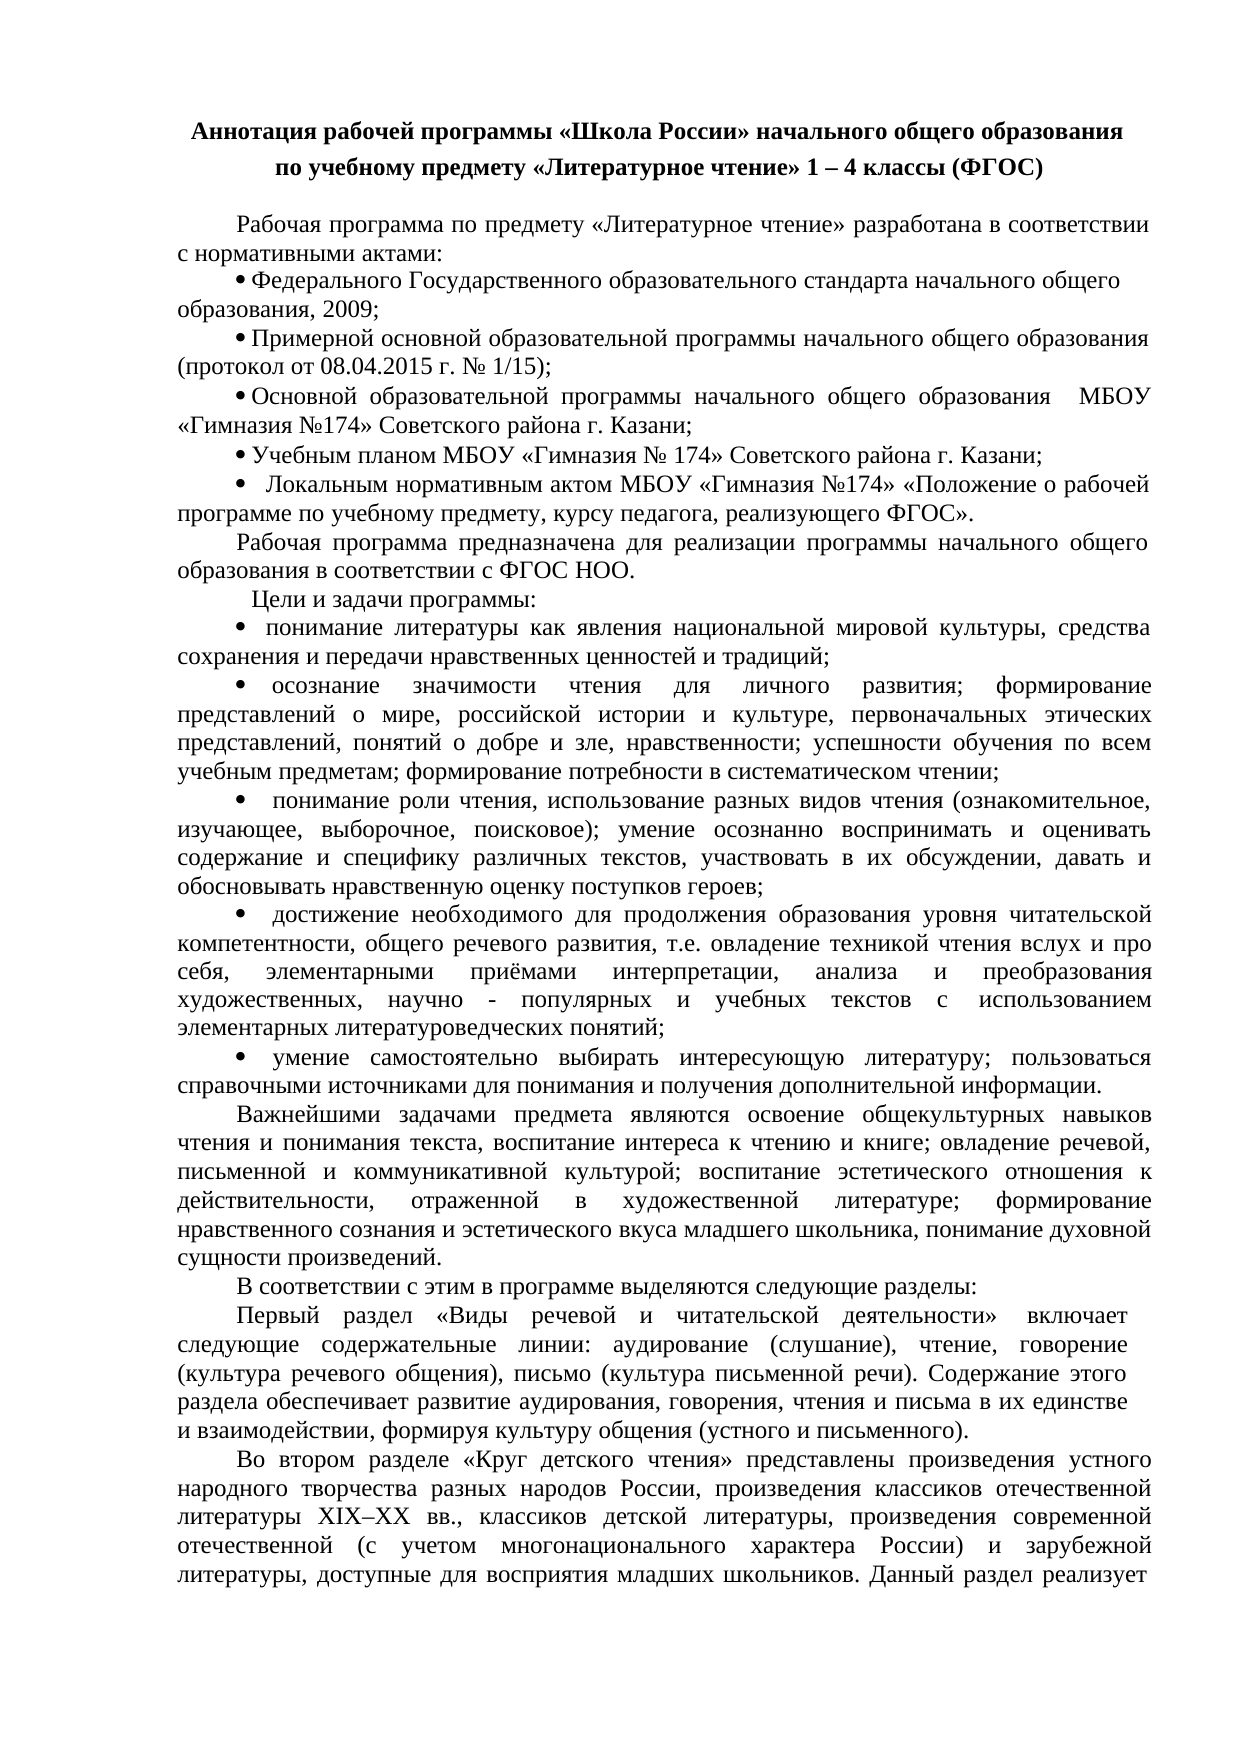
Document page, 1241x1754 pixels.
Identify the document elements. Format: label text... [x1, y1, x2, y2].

title Аннотация рабочей программы «Школа России» начального общего образования [164, 116, 1153, 144]
list умение самостоятельно выбирать интересующую литературу; пользоваться справочными источниками для понимания и получения дополнительной информации. [177, 1042, 1152, 1099]
title по учебному предмету «Литературное чтение» 1 – 4 классы (ФГОС) [164, 152, 1153, 181]
list Федерального Государственного образовательного стандарта начального общего образования, 2009; [177, 266, 1152, 323]
text Рабочая программа по предмету «Литературное чтение» разработана в соответствии с нормативными актами: [177, 209, 1158, 266]
list понимание литературы как явления национальной мировой культуры, средства сохранения и передачи нравственных ценностей и традиций; [177, 613, 1151, 669]
text Важнейшими задачами предмета являются освоение общекультурных навыков чтения и понимания текста, воспитание интереса к чтению и книге; овладение речевой, письменной и коммуникативной культурой; воспитание эстетического отношения к действительности, отраженной в художественной литературе; формирование нравственного сознания и эстетического вкуса младшего школьника, понимание духовной сущности произведений. [177, 1099, 1152, 1271]
text Рабочая программа предназначена для реализации программы начального общего образования в соответствии с ФГОС НОО. [177, 527, 1158, 584]
list достижение необходимого для продолжения образования уровня читательской компетентности, общего речевого развития, т.е. овладение техникой чтения вслух и про себя, элементарными приёмами интерпретации, анализа и преобразования художественных, научно - популярных и учебных текстов с использованием элементарных литературоведческих понятий; [177, 900, 1153, 1041]
list Примерной основной образовательной программы начального общего образования (протокол от 08.04.2015 г. № 1/15); [177, 323, 1152, 380]
list Основной образовательной программы начального общего образования МБОУ [236, 380, 1163, 410]
text «Гимназия №174» Советского района г. Казани; [177, 410, 1163, 439]
list Локальным нормативным актом МБОУ «Гимназия №174» «Положение о рабочей программе по учебному предмету, курсу педагога, реализующего ФГОС». [177, 470, 1152, 526]
text Первый раздел «Виды речевой и читательской деятельности» включает следующие содержательные линии: аудирование (слушание), чтение, говорение (культура речевого общения), письмо (культура письменной речи). Содержание этого раздела обеспечивает развитие аудирования, говорения, чтения и письма в их единстве и взаимодействии, формируя культуру общения (устного и письменного). [177, 1300, 1128, 1444]
text Цели и задачи программы: [251, 584, 1163, 613]
list Учебным планом МБОУ «Гимназия № 174» Советского района г. Казани; [236, 439, 1163, 470]
list осознание значимости чтения для личного развития; формирование представлений о мире, российской истории и культуре, первоначальных этических представлений, понятий о добре и зле, нравственности; успешности обучения по всем учебным предметам; формирование потребности в систематическом чтении; [177, 670, 1152, 785]
list понимание роли чтения, использование разных видов чтения (ознакомительное, изучающее, выборочное, поисковое); умение осознанно воспринимать и оценивать содержание и специфику различных текстов, участвовать в их обсуждении, давать и обосновывать нравственную оценку поступков героев; [177, 785, 1151, 900]
text Во втором разделе «Круг детского чтения» представлены произведения устного народного творчества разных народов России, произведения классиков отечественной литературы XIX–ХХ вв., классиков детской литературы, произведения современной отечественной (с учетом многонационального характера России) и зарубежной литературы, доступные для восприятия младших школьников. Данный раздел реализует [177, 1444, 1152, 1588]
text В соответствии с этим в программе выделяются следующие разделы: [236, 1271, 1163, 1300]
